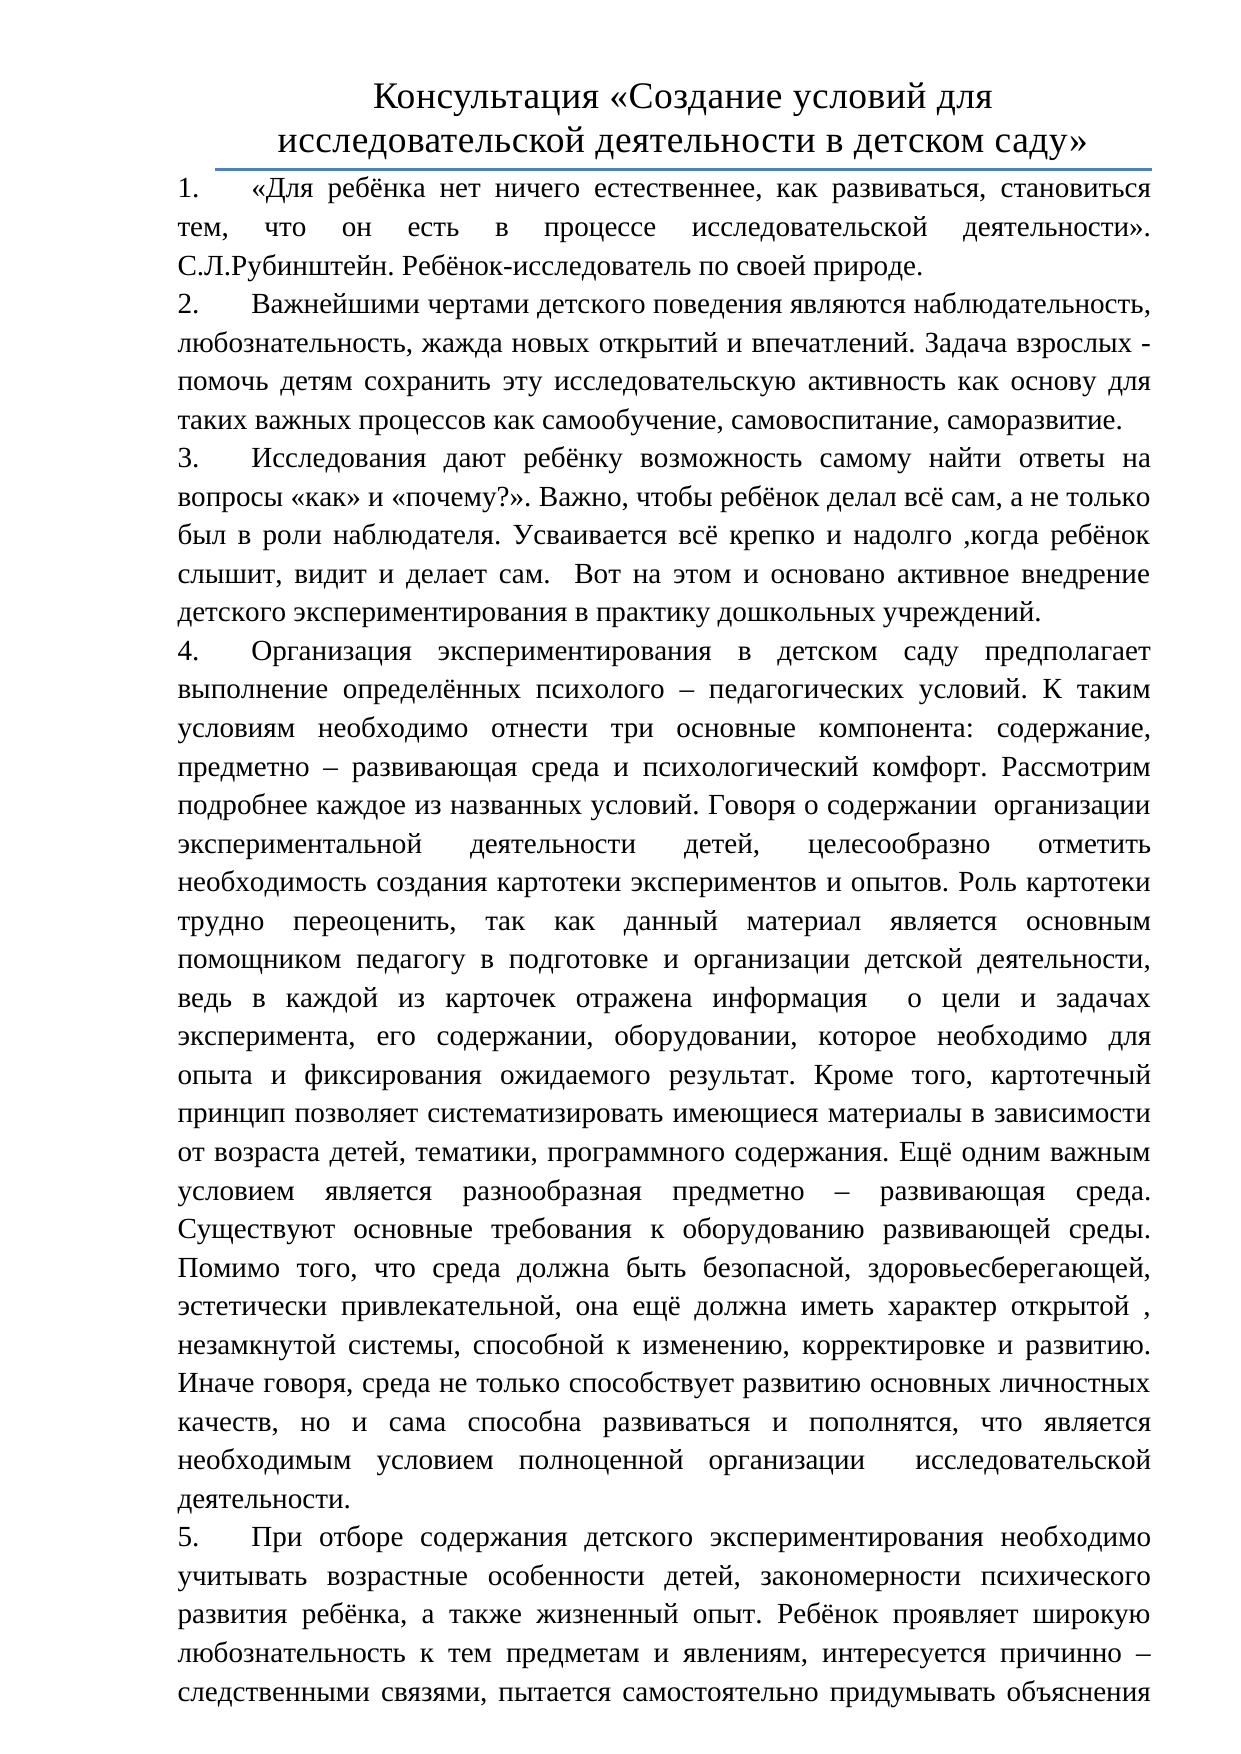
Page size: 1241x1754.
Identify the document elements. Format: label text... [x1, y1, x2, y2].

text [177, 1519, 1152, 1707]
text 4. Организация экспериментирования в детском саду предполагает выполнение определённых психолого – педагогических условий. К таким условиям необходимо отнести три основные компонента: содержание, предметно – развивающая среда и психологический комфорт. Рассмотрим подробнее каждое из названных условий. Говоря о содержании организации экспериментальной деятельности детей, целесообразно отметить необходимость создания картотеки экспериментов и опытов. Роль картотеки трудно переоценить, так как данный материал является основным помощником педагогу в подготовке и организации детской деятельности, ведь в каждой из карточек отражена информация о цели и задачах эксперимента, его содержании, оборудовании, которое необходимо для опыта и фиксирования ожидаемого результат. Кроме того, картотечный принцип позволяет систематизировать имеющиеся материалы в зависимости от возраста детей, тематики, программного содержания. Ещё одним важным условием является разнообразная предметно – развивающая среда. Существуют основные требования к оборудованию развивающей среды. Помимо того, что среда должна быть безопасной, здоровьесберегающей, эстетически привлекательной, она ещё должна иметь характер открытой , незамкнутой системы, способной к изменению, корректировке и развитию. Иначе говоря, среда не только способствует развитию основных личностных качеств, но и сама способна развиваться и пополнятся, что является необходимым условием полноценной организации исследовательской деятельности. [177, 633, 1152, 1514]
title Консультация «Создание условий для исследовательской деятельности в детском саду» [215, 74, 1152, 168]
text 1. «Для ребёнка нет ничего естественнее, как развиваться, становиться тем, что он есть в процессе исследовательской деятельности». С.Л.Рубинштейн. Ребёнок-исследователь по своей природе. [177, 171, 1152, 281]
text 3. Исследования дают ребёнку возможность самому найти ответы на вопросы «как» и «почему?». Важно, чтобы ребёнок делал всё сам, а не только был в роли наблюдателя. Усваивается всё крепко и надолго ,когда ребёнок слышит, видит и делает сам. Вот на этом и основано активное внедрение детского экспериментирования в практику дошкольных учреждений. [177, 440, 1152, 628]
text 2. Важнейшими чертами детского поведения являются наблюдательность, любознательность, жажда новых открытий и впечатлений. Задача взрослых - помочь детям сохранить эту исследовательскую активность как основу для таких важных процессов как самообучение, самовоспитание, саморазвитие. [177, 286, 1152, 435]
